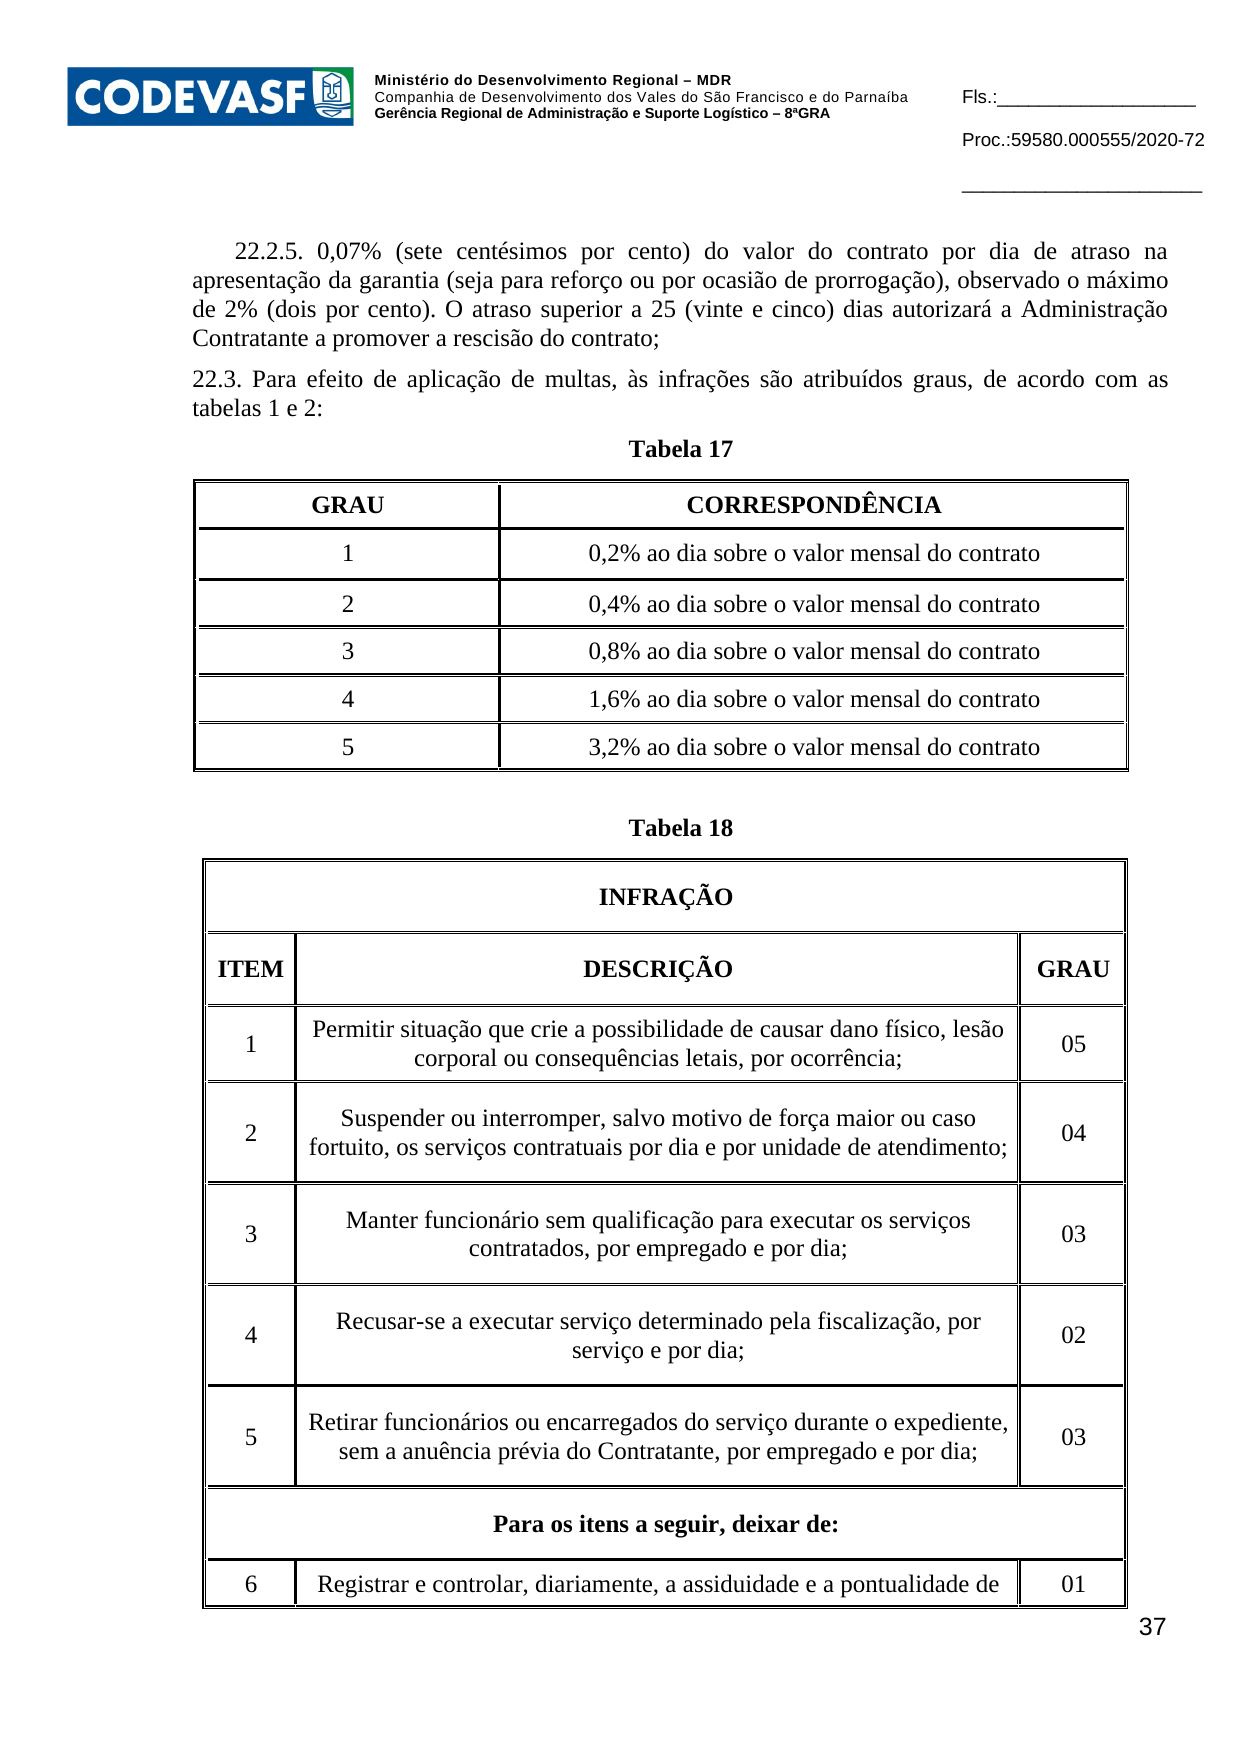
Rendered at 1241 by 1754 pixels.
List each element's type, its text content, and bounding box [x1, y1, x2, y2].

text Tabela 18 [192, 813, 1169, 841]
table_cell 05 [1021, 1004, 1125, 1080]
table_cell 4 [196, 673, 498, 721]
table_cell Manter funcionário sem qualificação para executar os serviços contratados, por empregado e por dia; [297, 1185, 1017, 1282]
table_cell Permitir situação que crie a possibilidade de causar dano físico, lesão corporal ou consequências letais, por ocorrência; [297, 1007, 1017, 1080]
list 22.3. Para efeito de aplicação de multas, às infrações são atribuídos graus, de acordo com as tabelas 1 e 2: [192, 364, 1169, 421]
table_cell 6 [204, 1558, 295, 1605]
subtitle Tabela 17 [192, 434, 1169, 463]
table_cell 5 [195, 721, 499, 768]
table_cell 2 [195, 578, 498, 625]
list 22.2.5. 0,07% (sete centésimos por cento) do valor do contrato por dia de atraso na apresentação da garantia (seja para reforço ou por ocasião de prorrogação), observado o máximo de 2% (dois por cento). O atraso superior a 25 (vinte e cinco) dias autorizará a Administração Contratante a promover a rescisão do contrato; [192, 236, 1169, 351]
table_cell 2 [204, 1080, 295, 1181]
table_cell 01 [1019, 1558, 1126, 1605]
table_cell 03 [1021, 1384, 1124, 1485]
table_cell Retirar funcionários ou encarregados do serviço durante o expediente, sem a anuência prévia do Contratante, por empregado e por dia; [297, 1387, 1017, 1485]
table_header INFRAÇÃO [206, 862, 1124, 931]
table_cell 04 [1019, 1080, 1126, 1181]
table_cell 3 [206, 1181, 294, 1282]
table_cell 1 [196, 527, 498, 578]
table_cell 3 [196, 625, 498, 673]
table_header CORRESPONDÊNCIA [499, 483, 1126, 527]
table_cell Suspender ou interromper, salvo motivo de força maior ou caso fortuito, os serviços contratuais por dia e por unidade de atendimento; [297, 1083, 1017, 1181]
table_cell 0,4% ao dia sobre o valor mensal do contrato [501, 578, 1127, 625]
table_cell 0,2% ao dia sobre o valor mensal do contrato [501, 527, 1126, 578]
table_cell DESCRIÇÃO [297, 934, 1017, 1003]
table_cell 4 [206, 1283, 294, 1384]
table_cell 03 [1021, 1181, 1125, 1282]
table_cell 3,2% ao dia sobre o valor mensal do contrato [499, 721, 1127, 768]
table_cell 02 [1021, 1283, 1125, 1384]
picture [67, 67, 354, 126]
table_header GRAU [196, 481, 499, 527]
table_cell 5 [206, 1384, 294, 1485]
table_cell 1,6% ao dia sobre o valor mensal do contrato [501, 673, 1126, 721]
table_cell 0,8% ao dia sobre o valor mensal do contrato [501, 625, 1126, 673]
table_cell ITEM [204, 931, 295, 1003]
table_cell GRAU [1019, 931, 1126, 1003]
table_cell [295, 1560, 1019, 1605]
table_cell Para os itens a seguir, deixar de: [206, 1485, 1125, 1558]
table_cell Recusar-se a executar serviço determinado pela fiscalização, por serviço e por dia; [297, 1286, 1017, 1384]
table_cell 1 [206, 1004, 294, 1080]
